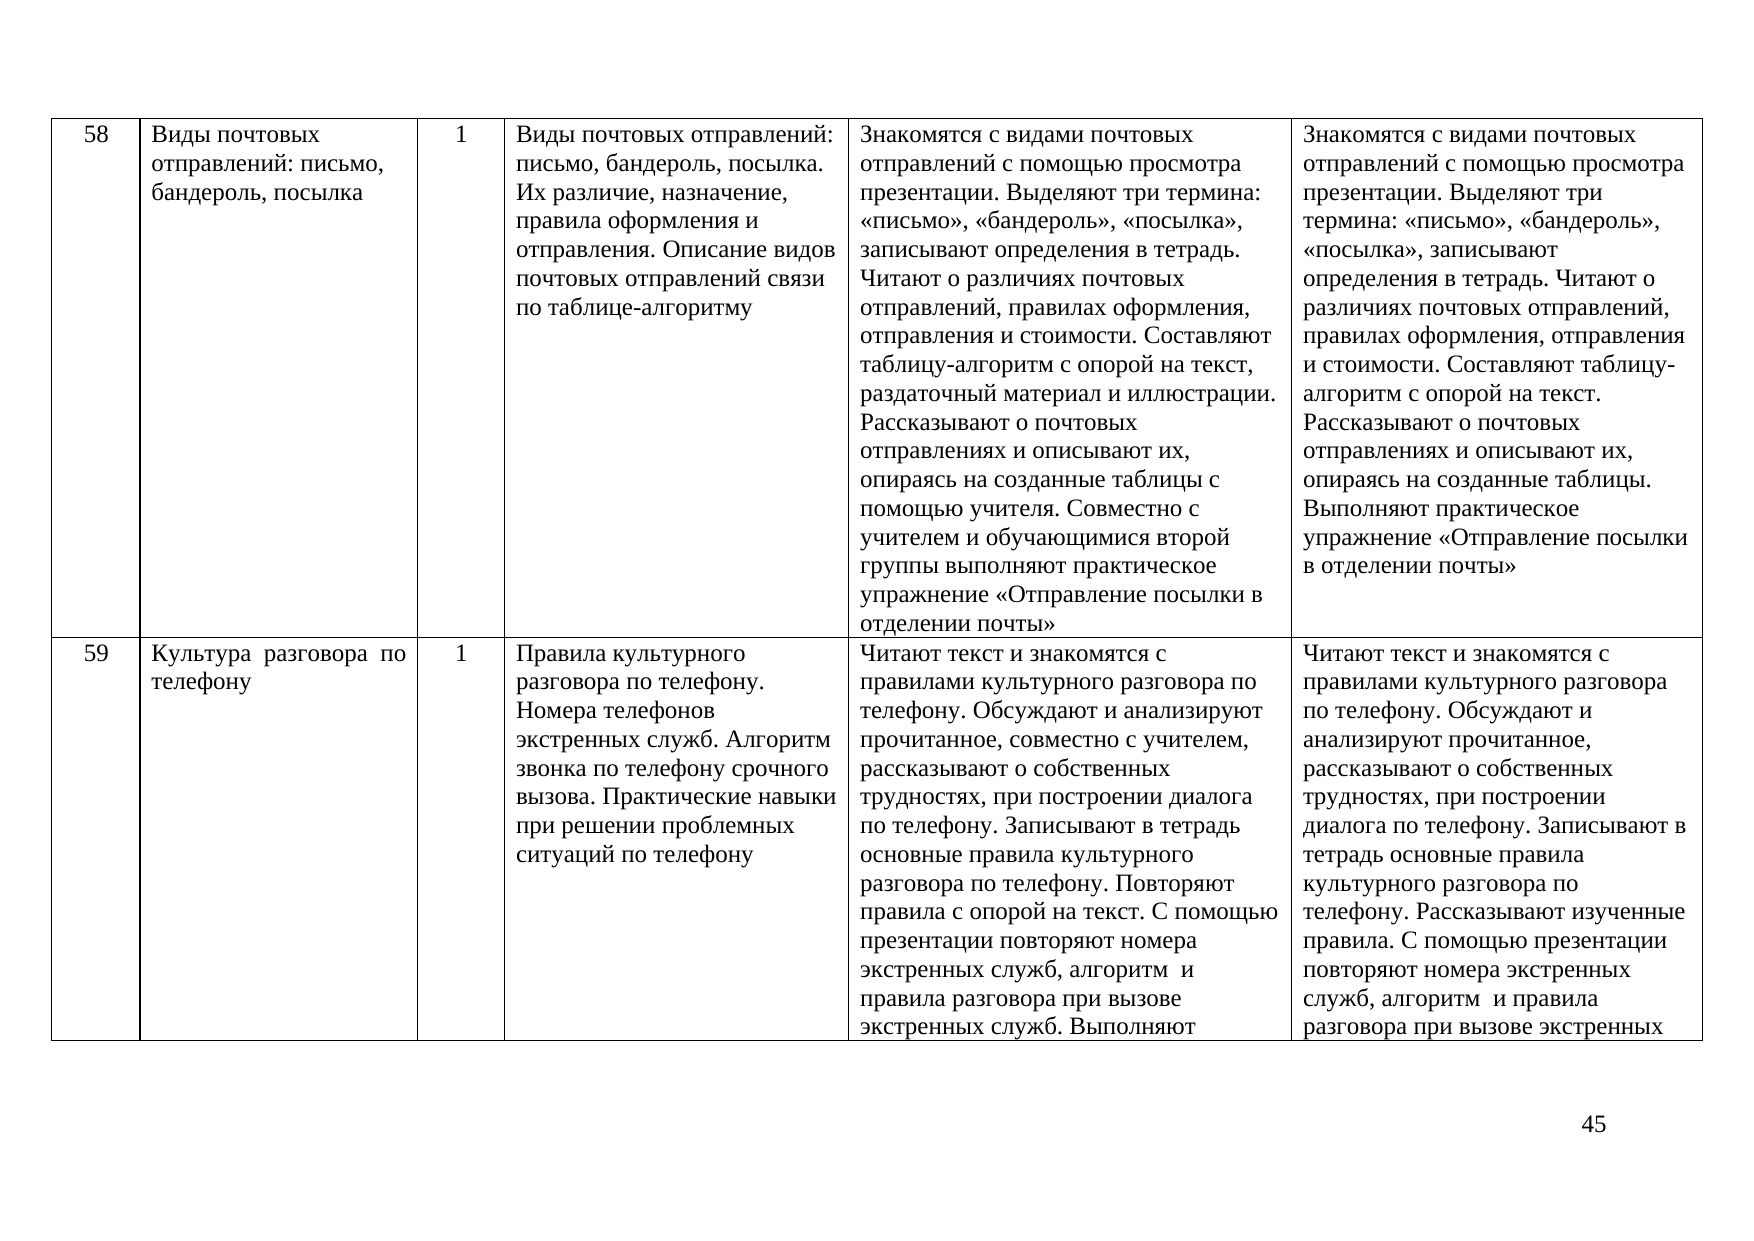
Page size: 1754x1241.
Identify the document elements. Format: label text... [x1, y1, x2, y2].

table_header Виды почтовых отправлений: письмо, бандероль, посылка. Их различие, назначение, правила оформления и отправления. Описание видов почтовых отправлений связи по таблице-алгоритму [505, 119, 848, 637]
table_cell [1292, 638, 1702, 1040]
table_cell 1 [418, 638, 504, 1040]
table_header Знакомятся с видами почтовых отправлений с помощью просмотра презентации. Выделяют три термина: «письмо», «бандероль», «посылка», записывают определения в тетрадь. Читают о различиях почтовых отправлений, правилах оформления, отправления и стоимости. Составляют таблицу-алгоритм с опорой на текст. Рассказывают о почтовых отправлениях и описывают их, опираясь на созданные таблицы. Выполняют практическое упражнение «Отправление посылки в отделении почты» [1292, 119, 1702, 637]
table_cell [505, 638, 848, 1040]
table_header 58 [52, 119, 139, 637]
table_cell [849, 638, 1291, 1040]
table_header Виды почтовых отправлений: письмо, бандероль, посылка [141, 119, 417, 637]
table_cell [141, 638, 417, 1040]
table_header 1 [418, 119, 504, 637]
table_cell 59 [52, 638, 139, 1040]
table_header Знакомятся с видами почтовых отправлений с помощью просмотра презентации. Выделяют три термина: «письмо», «бандероль», «посылка», записывают определения в тетрадь. Читают о различиях почтовых отправлений, правилах оформления, отправления и стоимости. Составляют таблицу-алгоритм с опорой на текст, раздаточный материал и иллюстрации. Рассказывают о почтовых отправлениях и описывают их, опираясь на созданные таблицы с помощью учителя. Совместно с учителем и обучающимися второй группы выполняют практическое упражнение «Отправление посылки в отделении почты» [849, 119, 1291, 637]
